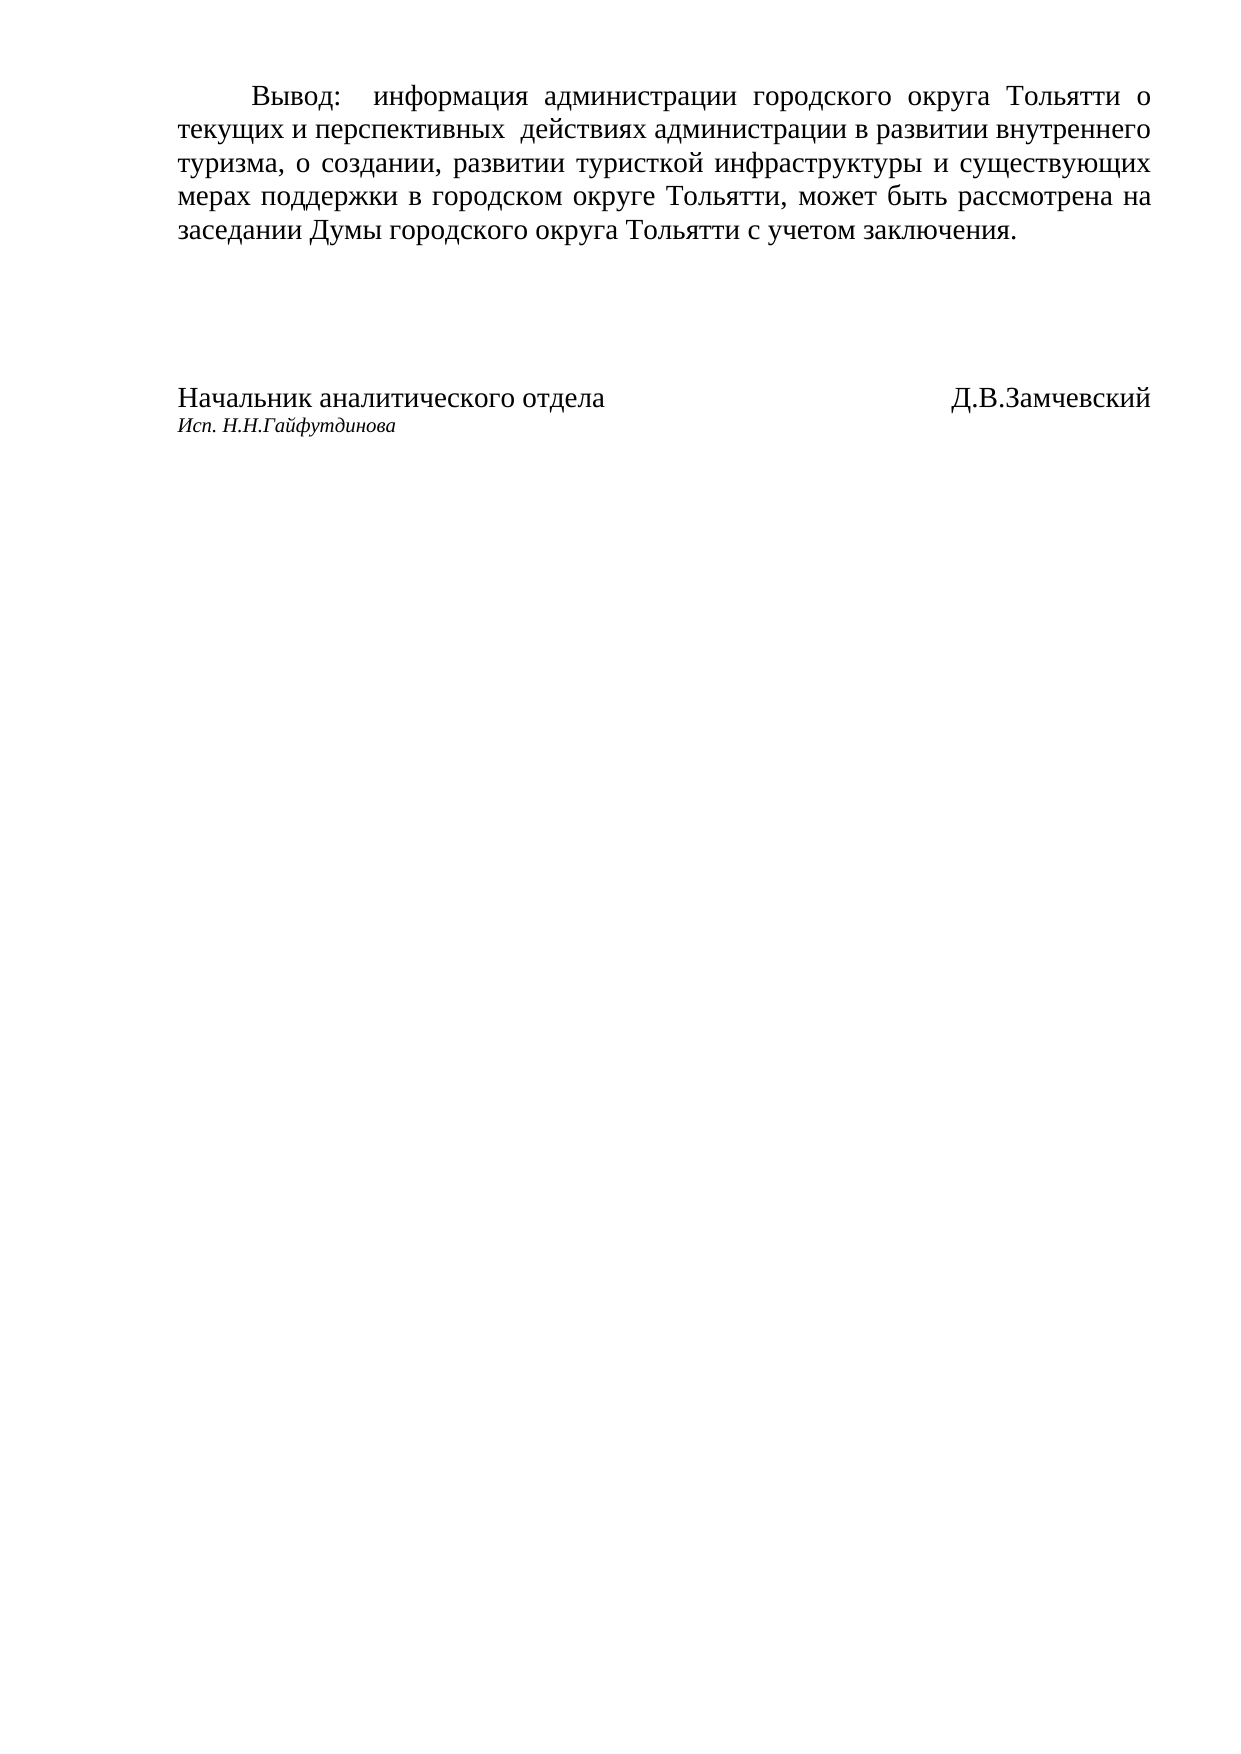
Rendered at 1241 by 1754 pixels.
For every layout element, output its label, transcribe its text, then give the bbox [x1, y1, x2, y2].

text Начальник аналитического отдела Д.В.Замчевский [177, 380, 1152, 413]
text Исп. Н.Н.Гайфутдинова [177, 413, 1152, 437]
text Вывод: информация администрации городского округа Тольятти о текущих и перспективных действиях администрации в развитии внутреннего туризма, о создании, развитии туристкой инфраструктуры и существующих мерах поддержки в городском округе Тольятти, может быть рассмотрена на заседании Думы городского округа Тольятти с учетом заключения. [177, 78, 1152, 246]
